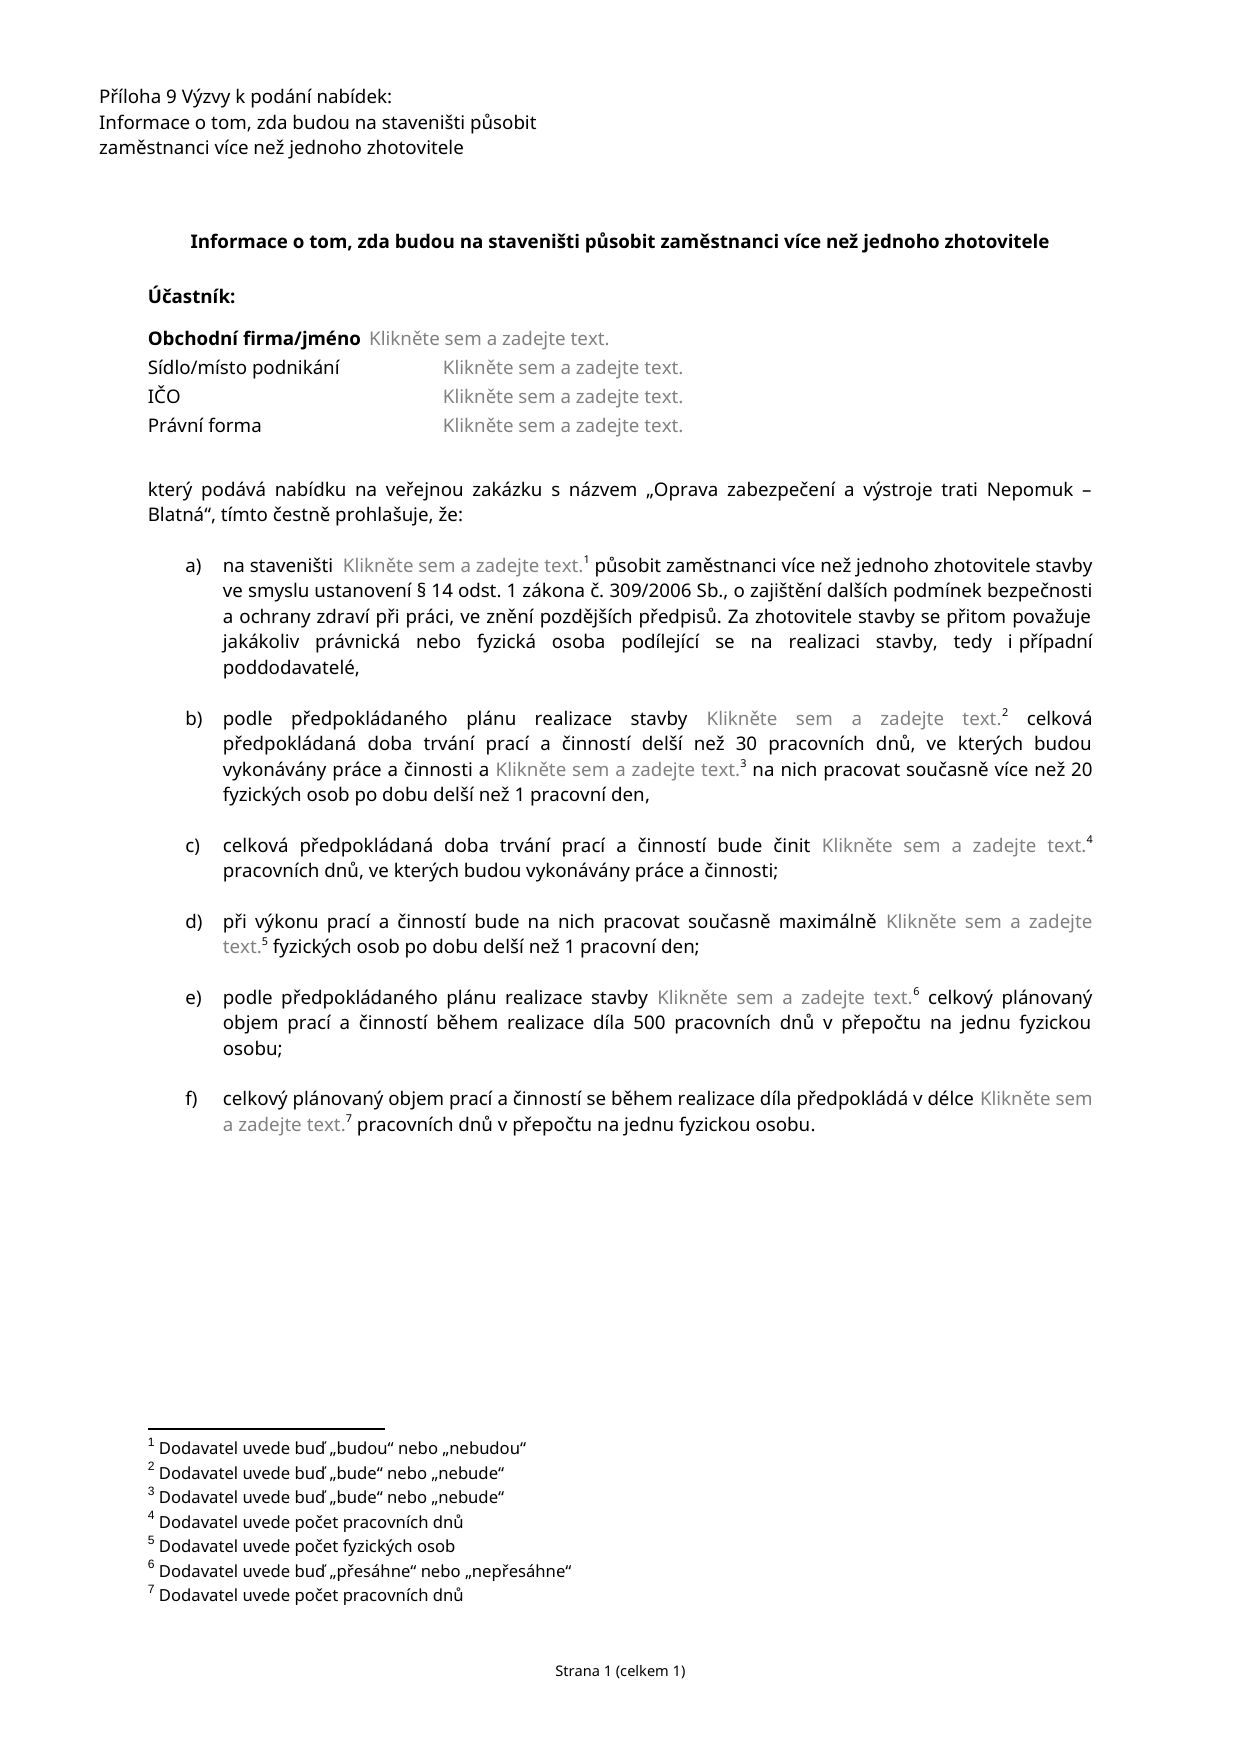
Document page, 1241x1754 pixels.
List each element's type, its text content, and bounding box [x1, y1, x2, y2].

text Sídlo/místo podnikání [148, 351, 1093, 380]
text IČO [148, 380, 1093, 409]
list podle předpokládaného plánu realizace stavby celková předpokládaná doba trvání prací a činností delší než 30 pracovních dnů, ve kterých budou vykonávány práce a činnosti a na nich pracovat současně více než 20 fyzických osob po dobu delší než 1 pracovní den, [185, 705, 1093, 807]
list podle předpokládaného plánu realizace stavby celkový plánovaný objem prací a činností během realizace díla 500 pracovních dnů v přepočtu na jednu fyzickou osobu; [185, 984, 1093, 1061]
list celková předpokládaná doba trvání prací a činností bude činit pracovních dnů, ve kterých budou vykonávány práce a činnosti; [185, 832, 1093, 883]
title Informace o tom, zda budou na staveništi působit zaměstnanci více než jednoho zhotovitele [148, 228, 1093, 254]
text Obchodní firma/jméno [148, 322, 1093, 351]
text Účastník: [148, 279, 1093, 310]
text který podává nabídku na veřejnou zakázku s názvem „Oprava zabezpečení a výstroje trati Nepomuk – Blatná“, tímto čestně prohlašuje, že: [148, 476, 1093, 527]
list při výkonu prací a činností bude na nich pracovat současně maximálně fyzických osob po dobu delší než 1 pracovní den; [185, 908, 1093, 959]
list na staveništi působit zaměstnanci více než jednoho zhotovitele stavby ve smyslu ustanovení § 14 odst. 1 zákona č. 309/2006 Sb., o zajištění dalších podmínek bezpečnosti a ochrany zdraví při práci, ve znění pozdějších předpisů. Za zhotovitele stavby se přitom považuje jakákoliv právnická nebo fyzická osoba podílející se na realizaci stavby, tedy i případní poddodavatelé, [185, 552, 1093, 680]
list celkový plánovaný objem prací a činností se během realizace díla předpokládá v délce pracovních dnů v přepočtu na jednu fyzickou osobu. [185, 1086, 1093, 1137]
text Právní forma [148, 409, 1093, 438]
